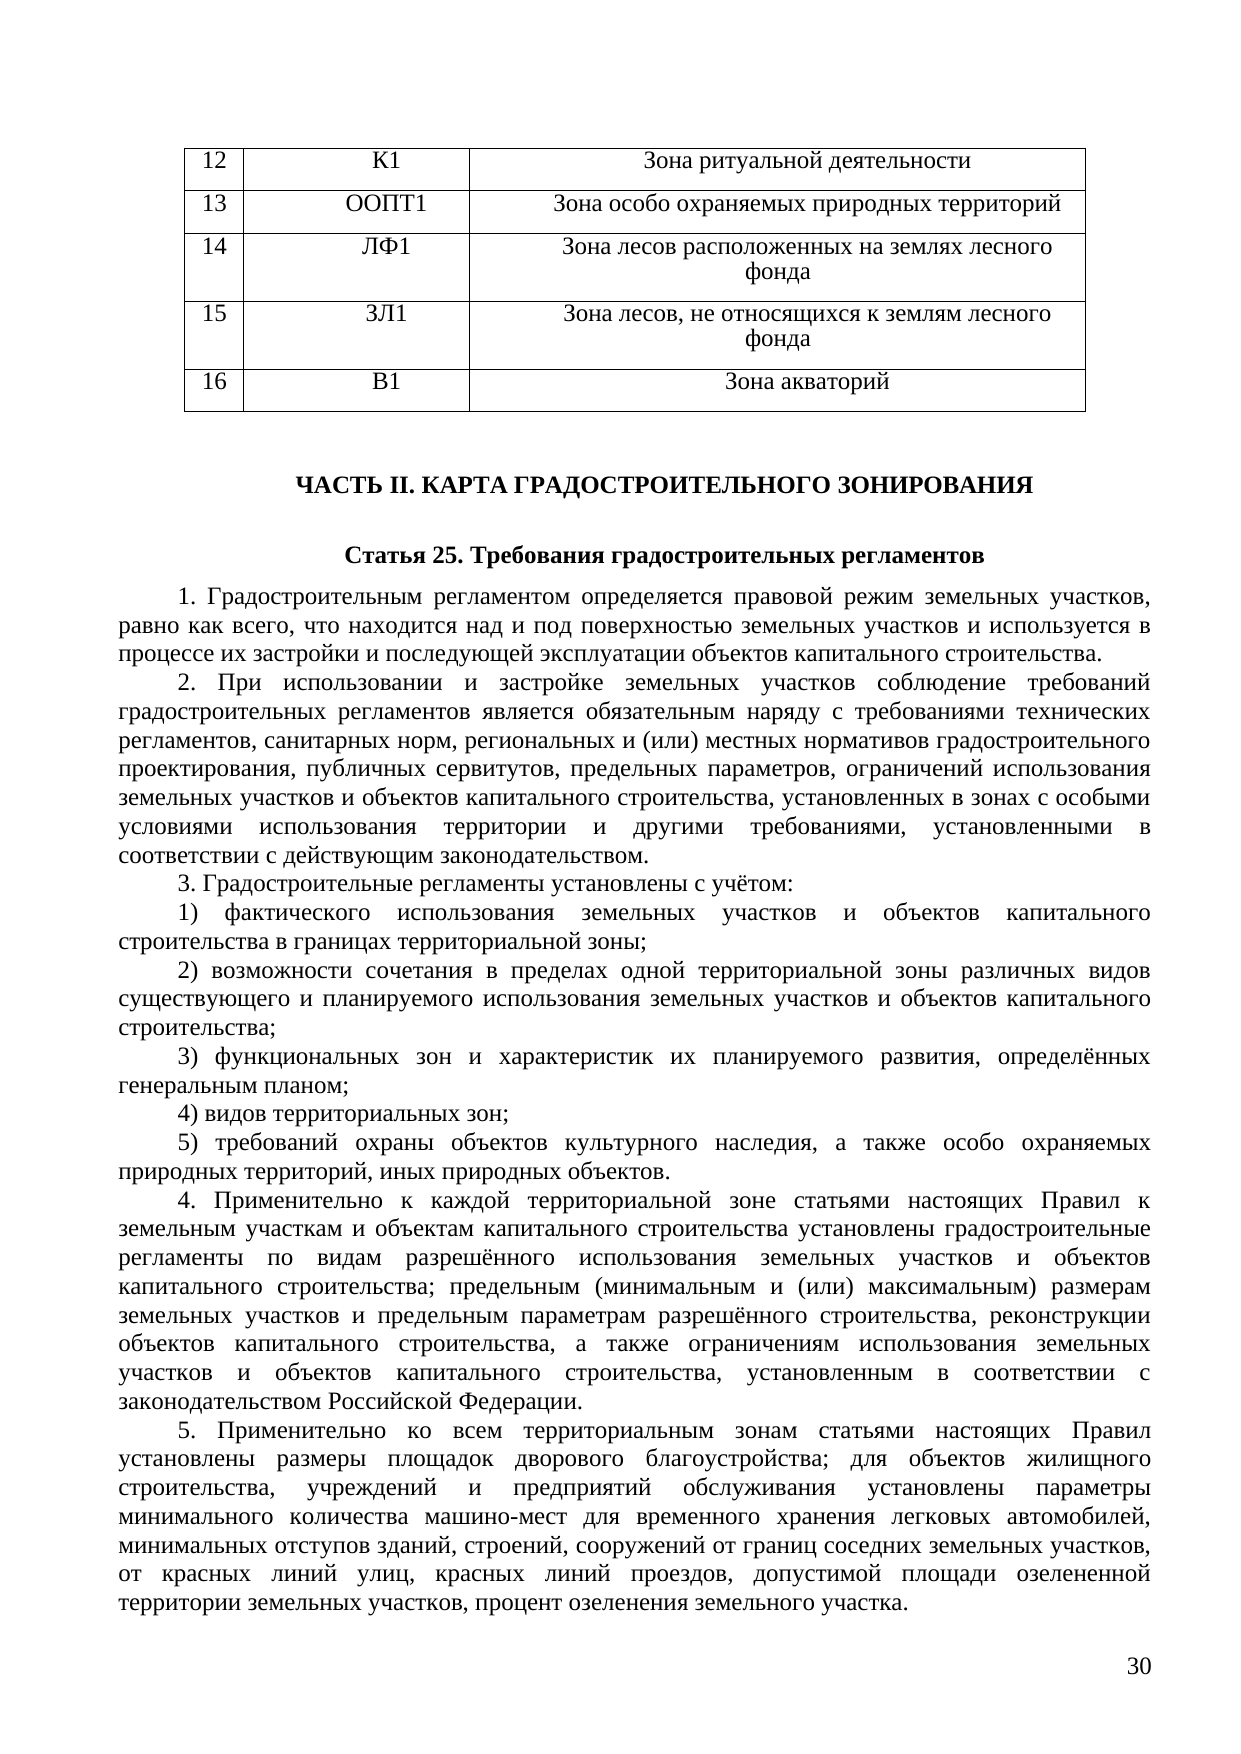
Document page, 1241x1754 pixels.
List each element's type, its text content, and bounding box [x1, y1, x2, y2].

text 3. Градостроительные регламенты установлены с учётом: [118, 868, 1152, 897]
table_cell Зона акваторий [470, 370, 1085, 411]
table_cell 14 [185, 234, 243, 301]
text 1) фактического использования земельных участков и объектов капитального строительства в границах территориальной зоны; [118, 897, 1152, 955]
text 2) возможности сочетания в пределах одной территориальной зоны различных видов существующего и планируемого использования земельных участков и объектов капитального строительства; [118, 955, 1152, 1041]
subtitle Статья 25. Требования градостроительных регламентов [118, 540, 1152, 568]
table_cell ЛФ1 [244, 234, 469, 301]
text 4) видов территориальных зон; [118, 1098, 1152, 1127]
text 4. Применительно к каждой территориальной зоне статьями настоящих Правил к земельным участкам и объектам капитального строительства установлены градостроительные регламенты по видам разрешённого использования земельных участков и объектов капитального строительства; предельным (минимальным и (или) максимальным) размерам земельных участков и предельным параметрам разрешённого строительства, реконструкции объектов капитального строительства, а также ограничениям использования земельных участков и объектов капитального строительства, установленным в соответствии с законодательством Российской Федерации. [118, 1185, 1152, 1415]
text ЧАСТЬ II. КАРТа ГРАДОСТРОИТЕЛЬНОГО ЗОНИРОВАНИЯ [118, 470, 1152, 498]
table_cell 13 [185, 191, 243, 233]
text 3) функциональных зон и характеристик их планируемого развития, определённых генеральным планом; [118, 1041, 1152, 1098]
table_cell 12 [185, 149, 243, 190]
table_cell Зона лесов расположенных на землях лесного фонда [470, 234, 1085, 301]
table_cell 16 [185, 370, 243, 411]
text 2. При использовании и застройке земельных участков соблюдение требований градостроительных регламентов является обязательным наряду с требованиями технических регламентов, санитарных норм, региональных и (или) местных нормативов градостроительного проектирования, публичных сервитутов, предельных параметров, ограничений использования земельных участков и объектов капитального строительства, установленных в зонах с особыми условиями использования территории и другими требованиями, установленными в соответствии с действующим законодательством. [118, 667, 1152, 868]
table_cell ЗЛ1 [244, 302, 469, 368]
table_cell 15 [185, 302, 243, 368]
text 1. Градостроительным регламентом определяется правовой режим земельных участков, равно как всего, что находится над и под поверхностью земельных участков и используется в процессе их застройки и последующей эксплуатации объектов капитального строительства. [118, 581, 1152, 667]
table_cell В1 [244, 370, 469, 411]
table_cell Зона ритуальной деятельности [470, 149, 1085, 190]
table_cell Зона лесов, не относящихся к землям лесного фонда [470, 302, 1085, 368]
text 5. Применительно ко всем территориальным зонам статьями настоящих Правил установлены размеры площадок дворового благоустройства; для объектов жилищного строительства, учреждений и предприятий обслуживания установлены параметры минимального количества машино-мест для временного хранения легковых автомобилей, минимальных отступов зданий, строений, сооружений от границ соседних земельных участков, от красных линий улиц, красных линий проездов, допустимой площади озелененной территории земельных участков, процент озеленения земельного участка. [118, 1415, 1152, 1616]
table_cell ООПТ1 [244, 191, 469, 233]
table_cell Зона особо охраняемых природных территорий [470, 191, 1085, 233]
text 5) требований охраны объектов культурного наследия, а также особо охраняемых природных территорий, иных природных объектов. [118, 1127, 1152, 1185]
table_cell К1 [244, 149, 469, 190]
